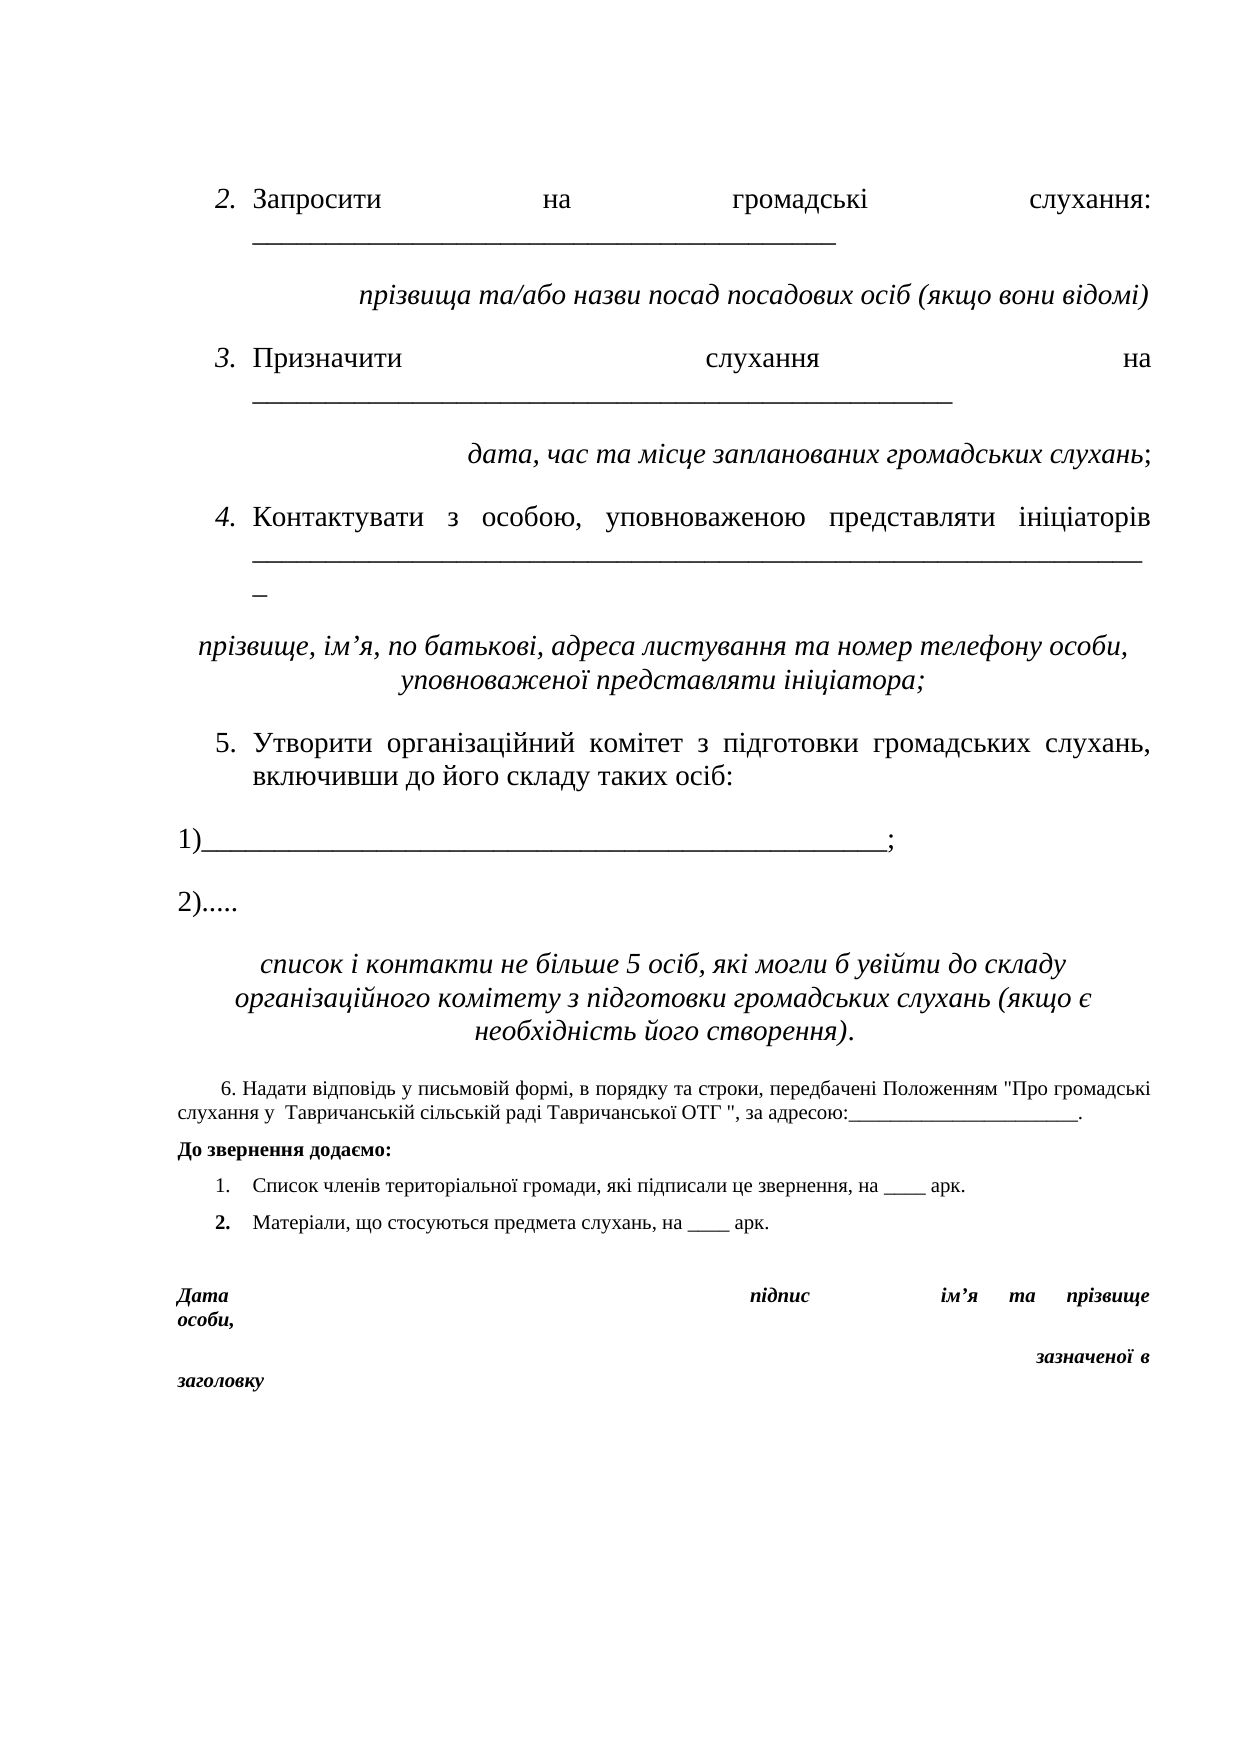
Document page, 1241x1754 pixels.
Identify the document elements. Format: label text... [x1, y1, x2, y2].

text 6. Надати відповідь у письмовій формі, в порядку та строки, передбачені Положенням "Про громадські слухання у Тавричанській сільській раді Тавричанської ОТГ ", за адресою:______________________. [177, 1076, 1152, 1124]
text прізвище, ім’я, по батькові, адреса листування та номер телефону особи, уповноваженої представляти ініціатора; [177, 628, 1152, 696]
list Список членів територіальної громади, які підписали це звернення, на ____ арк. [215, 1173, 1152, 1197]
text список і контакти не більше 5 осіб, які могли б увійти до складу організаційного комітету з підготовки громадських слухань (якщо є необхідність його створення). [177, 946, 1152, 1047]
list Матеріали, що стосуються предмета слухань, на ____ арк. [215, 1210, 1152, 1234]
list Утворити організаційний комітет з підготовки громадських слухань, включивши до його складу таких осіб: [215, 725, 1152, 792]
text Дата підпис ім’я та прізвище особи, [177, 1283, 1152, 1331]
list Запросити на громадські слухання: ________________________________________ [215, 181, 1152, 248]
text 1)_______________________________________________; [177, 821, 1152, 854]
text До звернення додаємо: [177, 1137, 1152, 1161]
list Призначити слухання на ________________________________________________ [215, 340, 1152, 407]
text прізвища та/або назви посад посадових осіб (якщо вони відомі) [177, 277, 1152, 311]
list Контактувати з особою, уповноваженою представляти ініціаторів ______________________________________________________________ [215, 499, 1152, 599]
text дата, час та місце запланованих громадських слухань; [177, 436, 1152, 469]
text зазначеної в заголовку [177, 1344, 1152, 1392]
text 2)..... [177, 884, 1152, 917]
